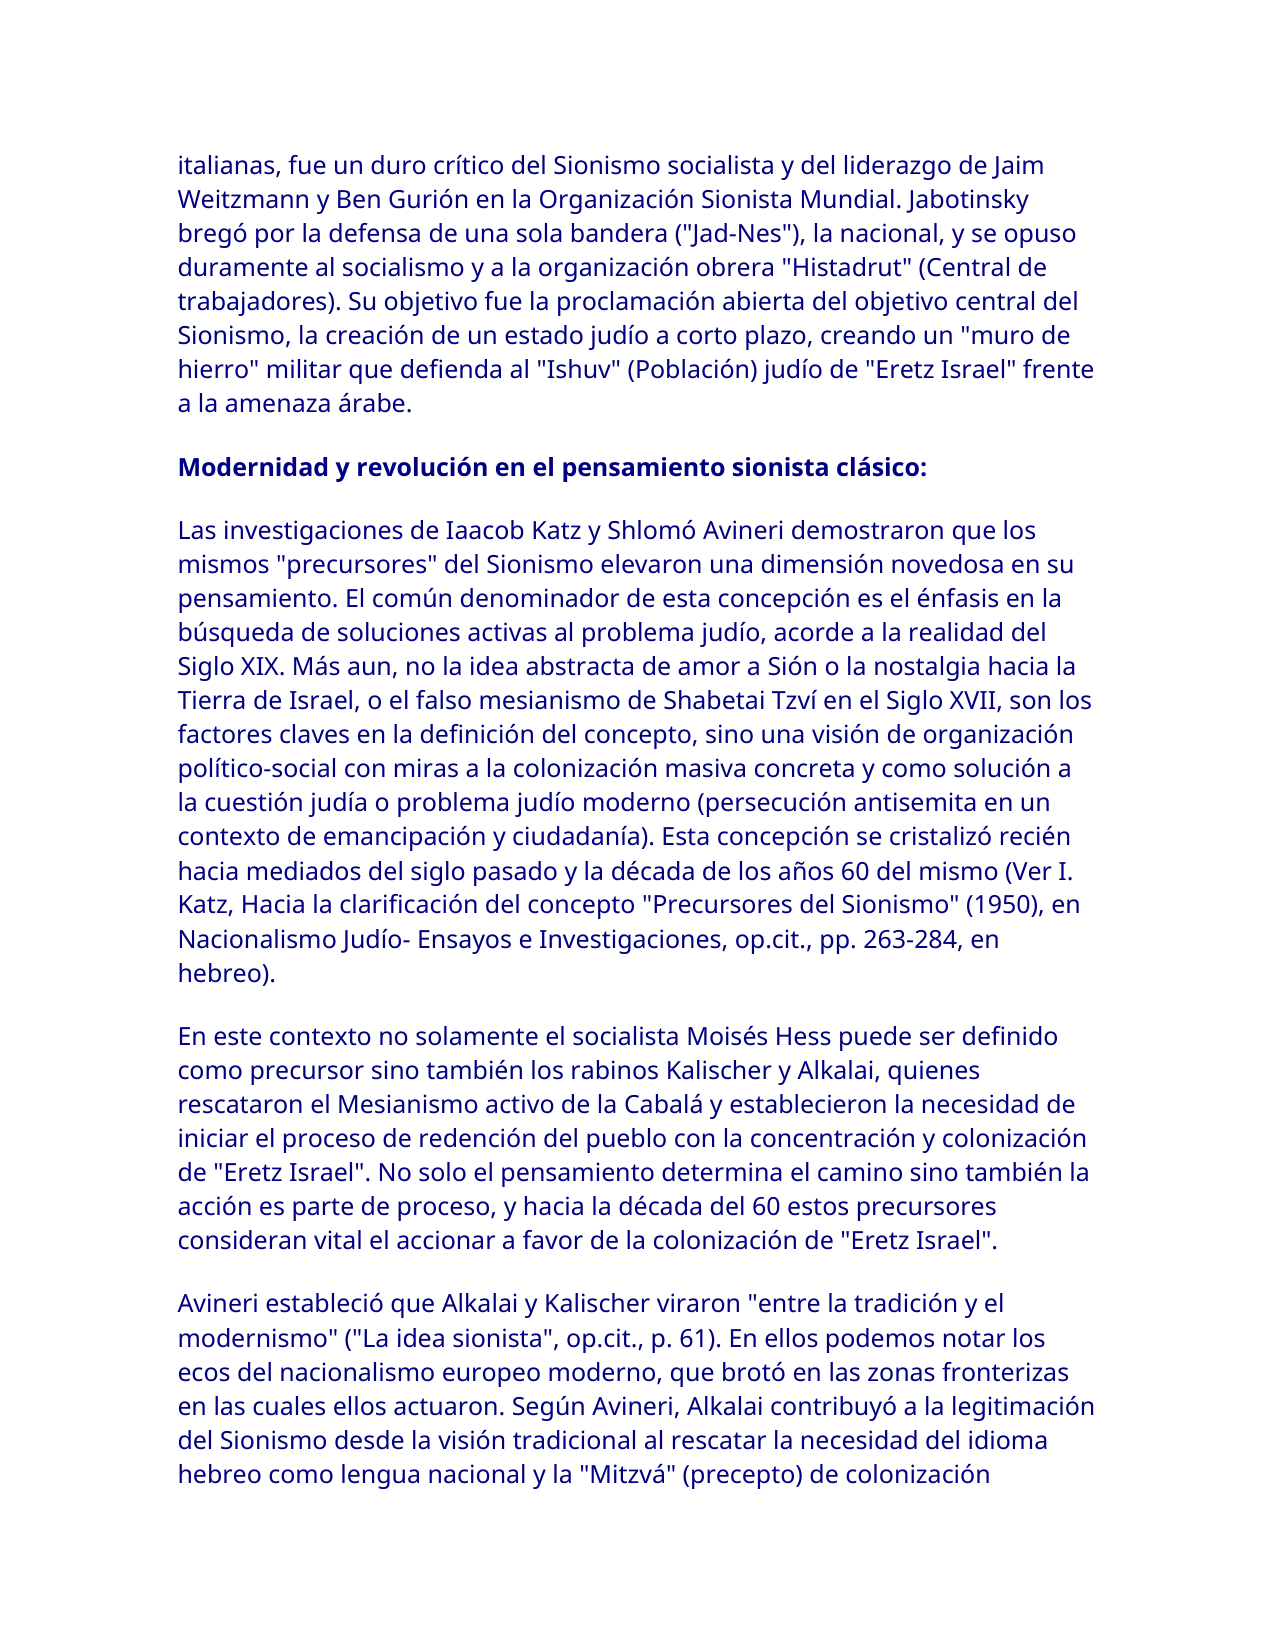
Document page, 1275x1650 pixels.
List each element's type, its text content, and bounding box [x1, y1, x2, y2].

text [177, 148, 1098, 420]
text Las investigaciones de Iaacob Katz y Shlomó Avineri demostraron que los mismos "precursores" del Sionismo elevaron una dimensión novedosa en su pensamiento. El común denominador de esta concepción es el énfasis en la búsqueda de soluciones activas al problema judío, acorde a la realidad del Siglo XIX. Más aun, no la idea abstracta de amor a Sión o la nostalgia hacia la Tierra de Israel, o el falso mesianismo de Shabetai Tzví en el Siglo XVII, son los factores claves en la definición del concepto, sino una visión de organización político-social con miras a la colonización masiva concreta y como solución a la cuestión judía o problema judío moderno (persecución antisemita en un contexto de emancipación y ciudadanía). Esta concepción se cristalizó recién hacia mediados del siglo pasado y la década de los años 60 del mismo (Ver I. Katz, Hacia la clarificación del concepto "Precursores del Sionismo" (1950), en Nacionalismo Judío- Ensayos e Investigaciones, op.cit., pp. 263-284, en hebreo). [177, 512, 1098, 989]
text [177, 1286, 1098, 1491]
text Modernidad y revolución en el pensamiento sionista clásico: [177, 449, 1098, 483]
text En este contexto no solamente el socialista Moisés Hess puede ser definido como precursor sino también los rabinos Kalischer y Alkalai, quienes rescataron el Mesianismo activo de la Cabalá y establecieron la necesidad de iniciar el proceso de redención del pueblo con la concentración y colonización de "Eretz Israel". No solo el pensamiento determina el camino sino también la acción es parte de proceso, y hacia la década del 60 estos precursores consideran vital el accionar a favor de la colonización de "Eretz Israel". [177, 1018, 1098, 1257]
